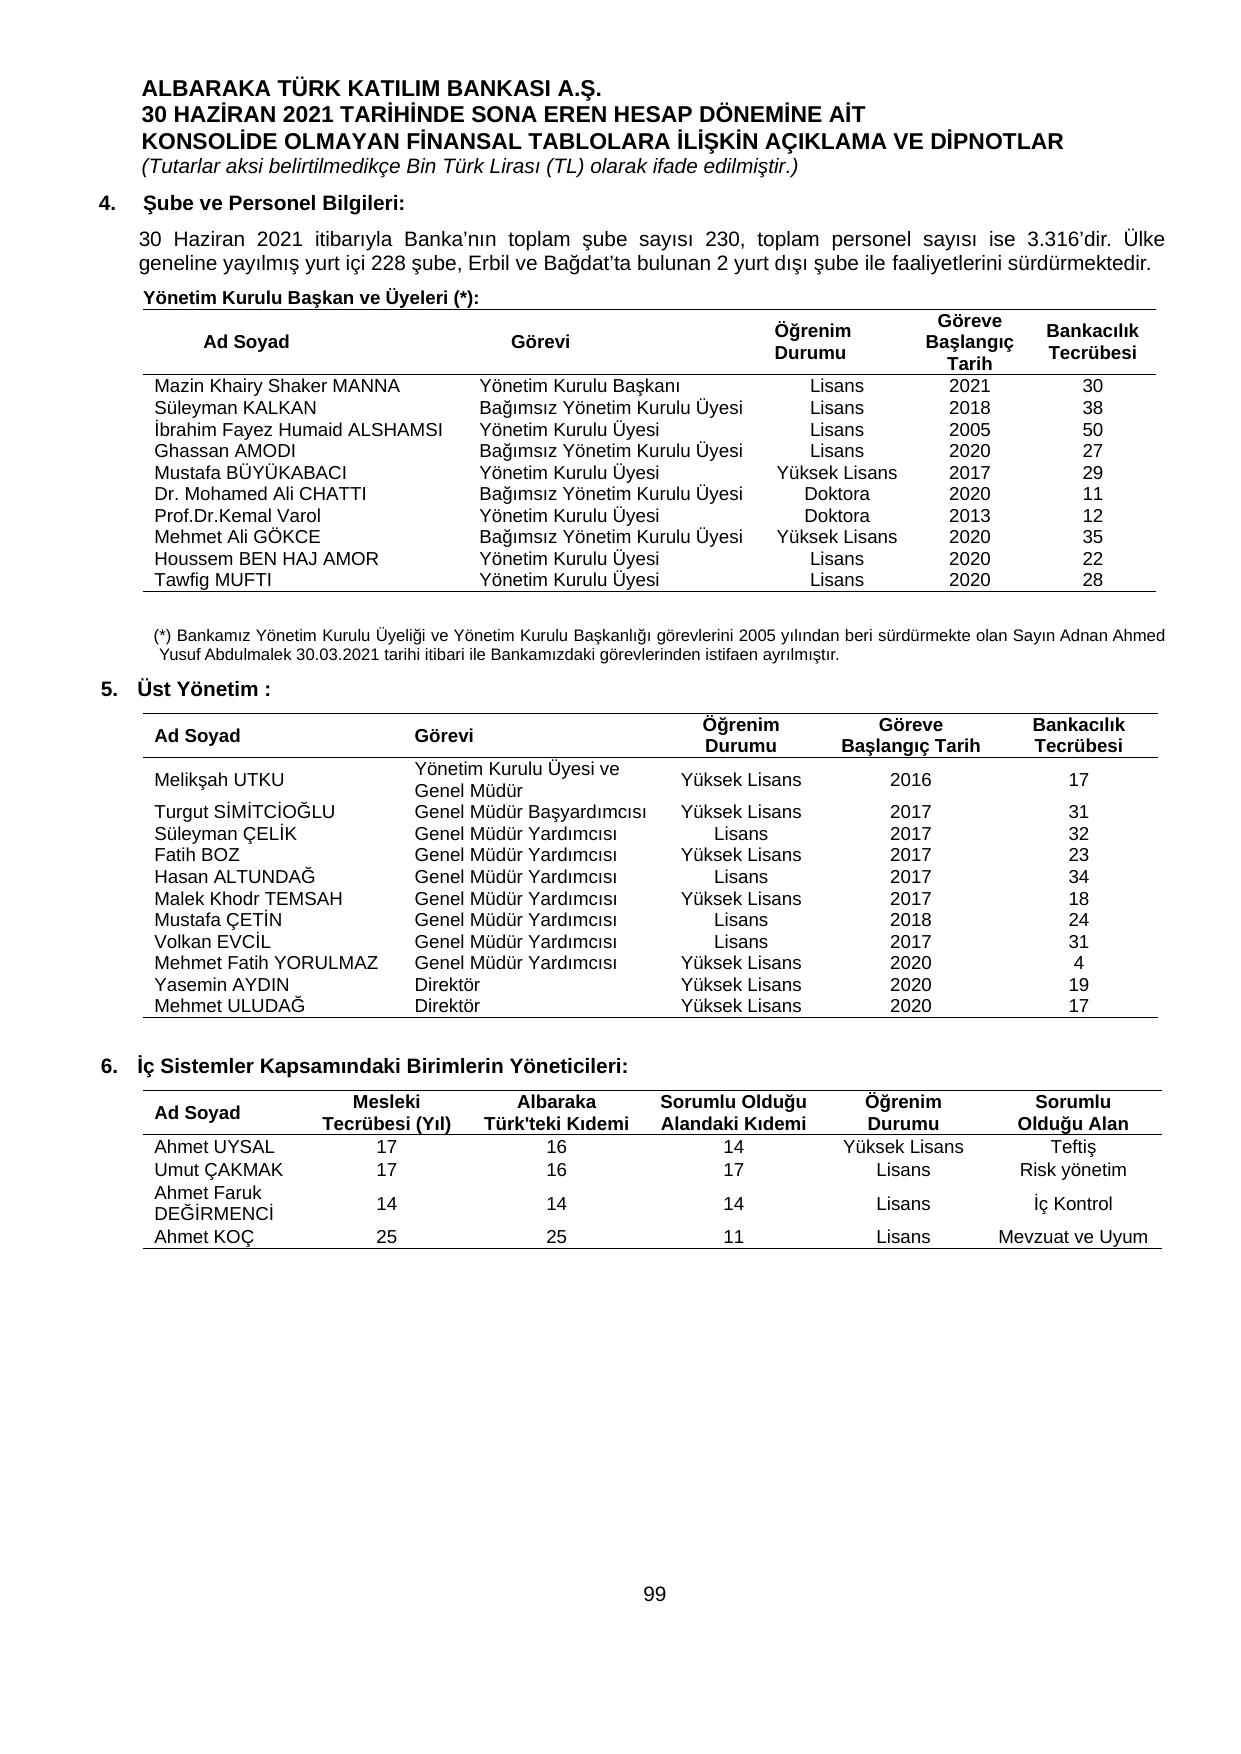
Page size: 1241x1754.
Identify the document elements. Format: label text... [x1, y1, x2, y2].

text 4. Şube ve Personel Bilgileri: [99, 191, 1166, 214]
text 30 Haziran 2021 itibarıyla Banka’nın toplam şube sayısı 230, toplam personel sayısı ise 3.316’dir. Ülke geneline yayılmış yurt içi 228 şube, Erbil ve Bağdat’ta bulunan 2 yurt dışı şube ile faaliyetlerini sürdürmektedir. [138, 226, 1166, 274]
text (*) Bankamız Yönetim Kurulu Üyeliği ve Yönetim Kurulu Başkanlığı görevlerini 2005 yılından beri sürdürmekte olan Sayın Adnan Ahmed Yusuf Abdulmalek 30.03.2021 tarihi itibari ile Bankamızdaki görevlerinden istifaen ayrılmıştır. [143, 626, 1166, 664]
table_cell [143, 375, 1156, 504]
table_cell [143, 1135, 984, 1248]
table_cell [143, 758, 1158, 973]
list Üst Yönetim : [101, 677, 1166, 701]
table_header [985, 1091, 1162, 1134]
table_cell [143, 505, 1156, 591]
text Yönetim Kurulu Başkan ve Üyeleri (*): [143, 287, 1166, 308]
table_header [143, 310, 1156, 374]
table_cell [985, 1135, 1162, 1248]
list İç Sistemler Kapsamındaki Birimlerin Yöneticileri: [101, 1054, 1166, 1078]
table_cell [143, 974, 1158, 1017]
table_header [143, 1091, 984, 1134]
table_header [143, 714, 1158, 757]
